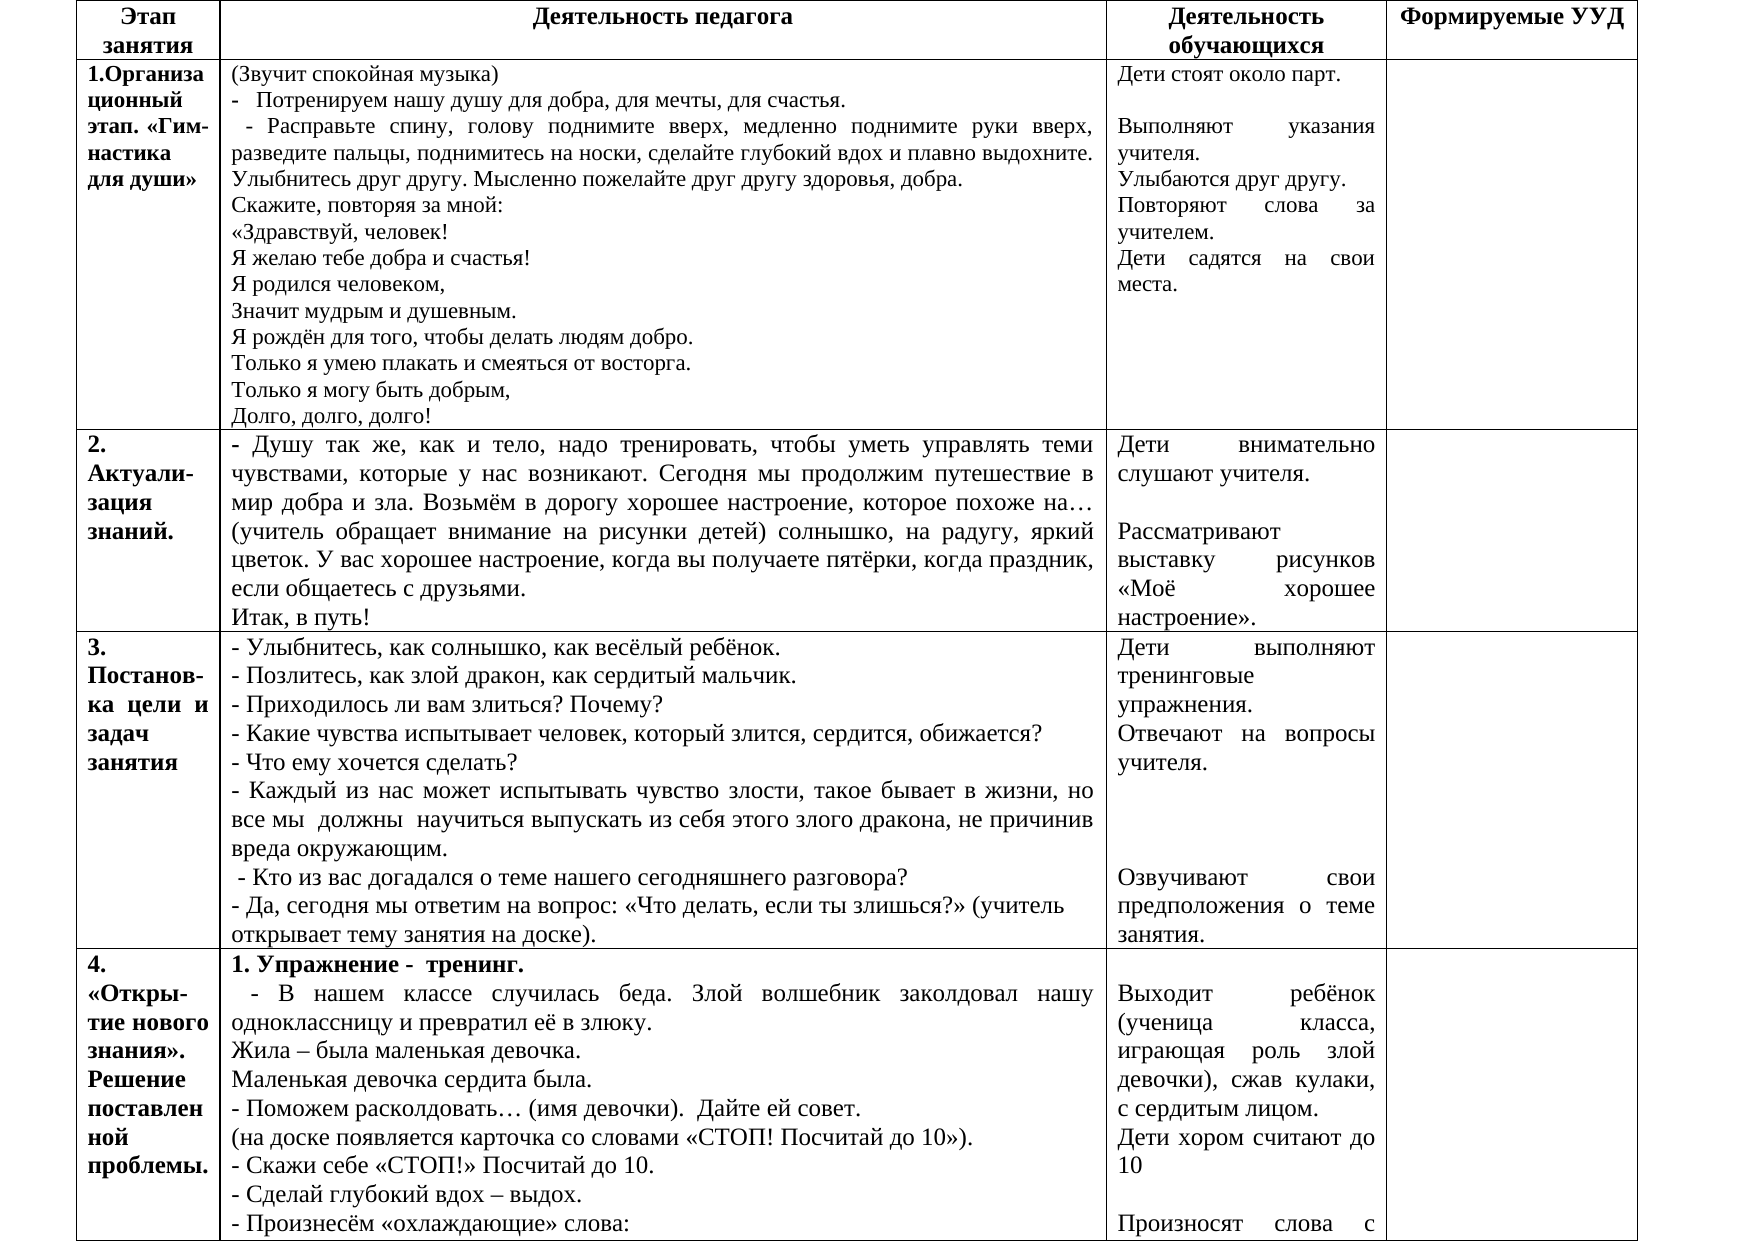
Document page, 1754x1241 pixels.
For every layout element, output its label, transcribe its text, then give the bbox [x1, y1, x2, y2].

table_cell 4. «Откры-тие нового знания». Решение поставленной проблемы. [77, 949, 219, 1240]
table_cell - Душу так же, как и тело, надо тренировать, чтобы уметь управлять теми чувствами, которые у нас возникают. Сегодня мы продолжим путешествие в мир добра и зла. Возьмём в дорогу хорошее настроение, которое похоже на… (учитель обращает внимание на рисунки детей) солнышко, на радугу, яркий цветок. У вас хорошее настроение, когда вы получаете пятёрки, когда праздник, если общаетесь с друзьями. Итак, в путь! [221, 430, 1106, 631]
table_header Деятельность обучающихся [1107, 1, 1386, 58]
table_header Формируемые УУД [1387, 1, 1637, 58]
table_cell Выходит ребёнок (ученица класса, играющая роль злой девочки), сжав кулаки, с сердитым лицом. Дети хором считают до 10 Произносят слова с карточек. Отвечают на вопрос учителя. Встают, выполняют движения разминки. Отвечают на вопросы. Выступают два ребёнка и рассказывают о том, как дети класса брали интервью у своих родителей. Дети отвечают на вопрос учителя. Называют новые способы улучшения настроения. Дети любуются фотографиями. Смотрят видео. Дети слушают притчу, попутно отвечая на вопросы учителя. Дети отвечают на вопрос и делают вывод. Рассматривают изображение памятника на экране. Ученики отвечают на вопрос. Повторяют действия за учителем. Дети рисуют под музыку «Песня о доброте» Выходят и прикрепляют рисунок на доску. Дети рассказывают стихотворение [1107, 949, 1386, 1240]
table_cell 3. Постанов-ка цели и задач занятия [77, 632, 219, 948]
table_cell Дети выполняют тренинговые упражнения. Отвечают на вопросы учителя. Озвучивают свои предположения о теме занятия. [1107, 632, 1386, 948]
table_cell 2. Актуали-зация знаний. [77, 430, 219, 631]
table_cell 1.Организационный этап. «Гим-настика для души» [77, 60, 219, 428]
table_cell [1387, 632, 1637, 948]
table_cell (Звучит спокойная музыка) - Потренируем нашу душу для добра, для мечты, для счастья. - Расправьте спину, голову поднимите вверх, медленно поднимите руки вверх, разведите пальцы, поднимитесь на носки, сделайте глубокий вдох и плавно выдохните. Улыбнитесь друг другу. Мысленно пожелайте друг другу здоровья, добра. Скажите, повторяя за мной: «Здравствуй, человек! Я желаю тебе добра и счастья! Я родился человеком, Значит мудрым и душевным. Я рождён для того, чтобы делать людям добро. Только я умею плакать и смеяться от восторга. Только я могу быть добрым, Долго, долго, долго! [221, 60, 1106, 428]
table_cell Дети стоят около парт. Выполняют указания учителя. Улыбаются друг другу. Повторяют слова за учителем. Дети садятся на свои места. [1107, 60, 1386, 428]
table_cell - Улыбнитесь, как солнышко, как весёлый ребёнок. - Позлитесь, как злой дракон, как сердитый мальчик. - Приходилось ли вам злиться? Почему? - Какие чувства испытывает человек, который злится, сердится, обижается? - Что ему хочется сделать? - Каждый из нас может испытывать чувство злости, такое бывает в жизни, но все мы должны научиться выпускать из себя этого злого дракона, не причинив вреда окружающим. - Кто из вас догадался о теме нашего сегодняшнего разговора? - Да, сегодня мы ответим на вопрос: «Что делать, если ты злишься?» (учитель открывает тему занятия на доске). [221, 632, 1106, 948]
table_cell Дети внимательно слушают учителя. Рассматривают выставку рисунков «Моё хорошее настроение». [1107, 430, 1386, 631]
table_header Этап занятия [77, 1, 219, 58]
table_cell [1387, 60, 1637, 428]
table_header Деятельность педагога [221, 1, 1106, 58]
table_cell [1387, 949, 1637, 1240]
table_cell [1387, 430, 1637, 631]
